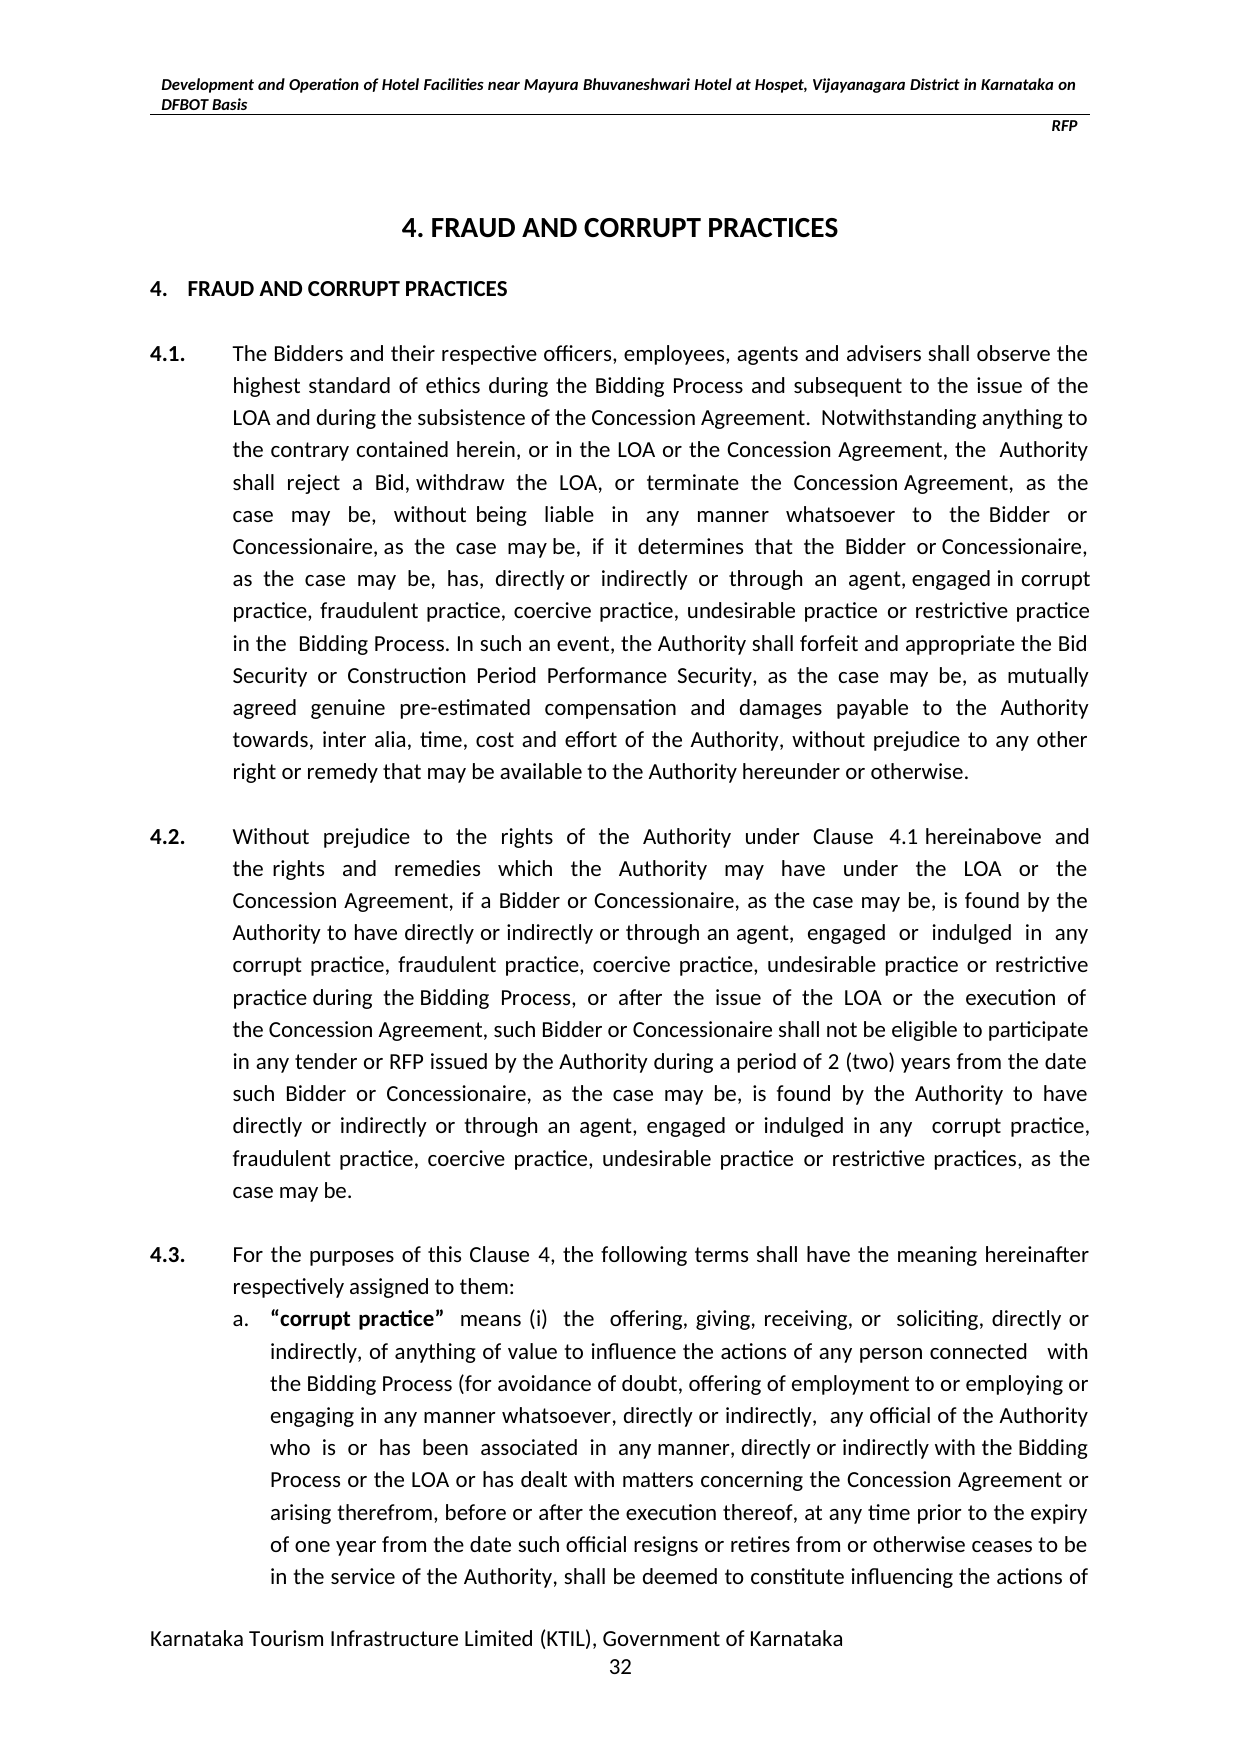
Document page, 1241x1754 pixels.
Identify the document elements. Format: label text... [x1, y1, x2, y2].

subtitle 4. FRAUD AND CORRUPT PRACTICES [150, 209, 1090, 244]
list FRAUD AND CORRUPT PRACTICES [150, 274, 1090, 303]
list Without prejudice to the rights of the Authority under Clause 4.1 hereinabove and the rights and remedies which the Authority may have under the LOA or the Concession Agreement, if a Bidder or Concessionaire, as the case may be, is found by the Authority to have directly or indirectly or through an agent, engaged or indulged in any corrupt practice, fraudulent practice, coercive practice, undesirable practice or restrictive practice during the Bidding Process, or after the issue of the LOA or the execution of the Concession Agreement, such Bidder or Concessionaire shall not be eligible to participate in any tender or RFP issued by the Authority during a period of 2 (two) years from the date such Bidder or Concessionaire, as the case may be, is found by the Authority to have directly or indirectly or through an agent, engaged or indulged in any corrupt practice, fraudulent practice, coercive practice, undesirable practice or restrictive practices, as the case may be. [150, 822, 1090, 1204]
list The Bidders and their respective officers, employees, agents and advisers shall observe the highest standard of ethics during the Bidding Process and subsequent to the issue of the LOA and during the subsistence of the Concession Agreement. Notwithstanding anything to the contrary contained herein, or in the LOA or the Concession Agreement, the Authority shall reject a Bid, withdraw the LOA, or terminate the Concession Agreement, as the case may be, without being liable in any manner whatsoever to the Bidder or Concessionaire, as the case may be, if it determines that the Bidder or Concessionaire, as the case may be, has, directly or indirectly or through an agent, engaged in corrupt practice, fraudulent practice, coercive practice, undesirable practice or restrictive practice in the Bidding Process. In such an event, the Authority shall forfeit and appropriate the Bid Security or Construction Period Performance Security, as the case may be, as mutually agreed genuine pre-estimated compensation and damages payable to the Authority towards, inter alia, time, cost and effort of the Authority, without prejudice to any other right or remedy that may be available to the Authority hereunder or otherwise. [150, 339, 1090, 785]
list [232, 1304, 1090, 1590]
list For the purposes of this Clause 4, the following terms shall have the meaning hereinafter respectively assigned to them: [150, 1240, 1090, 1300]
